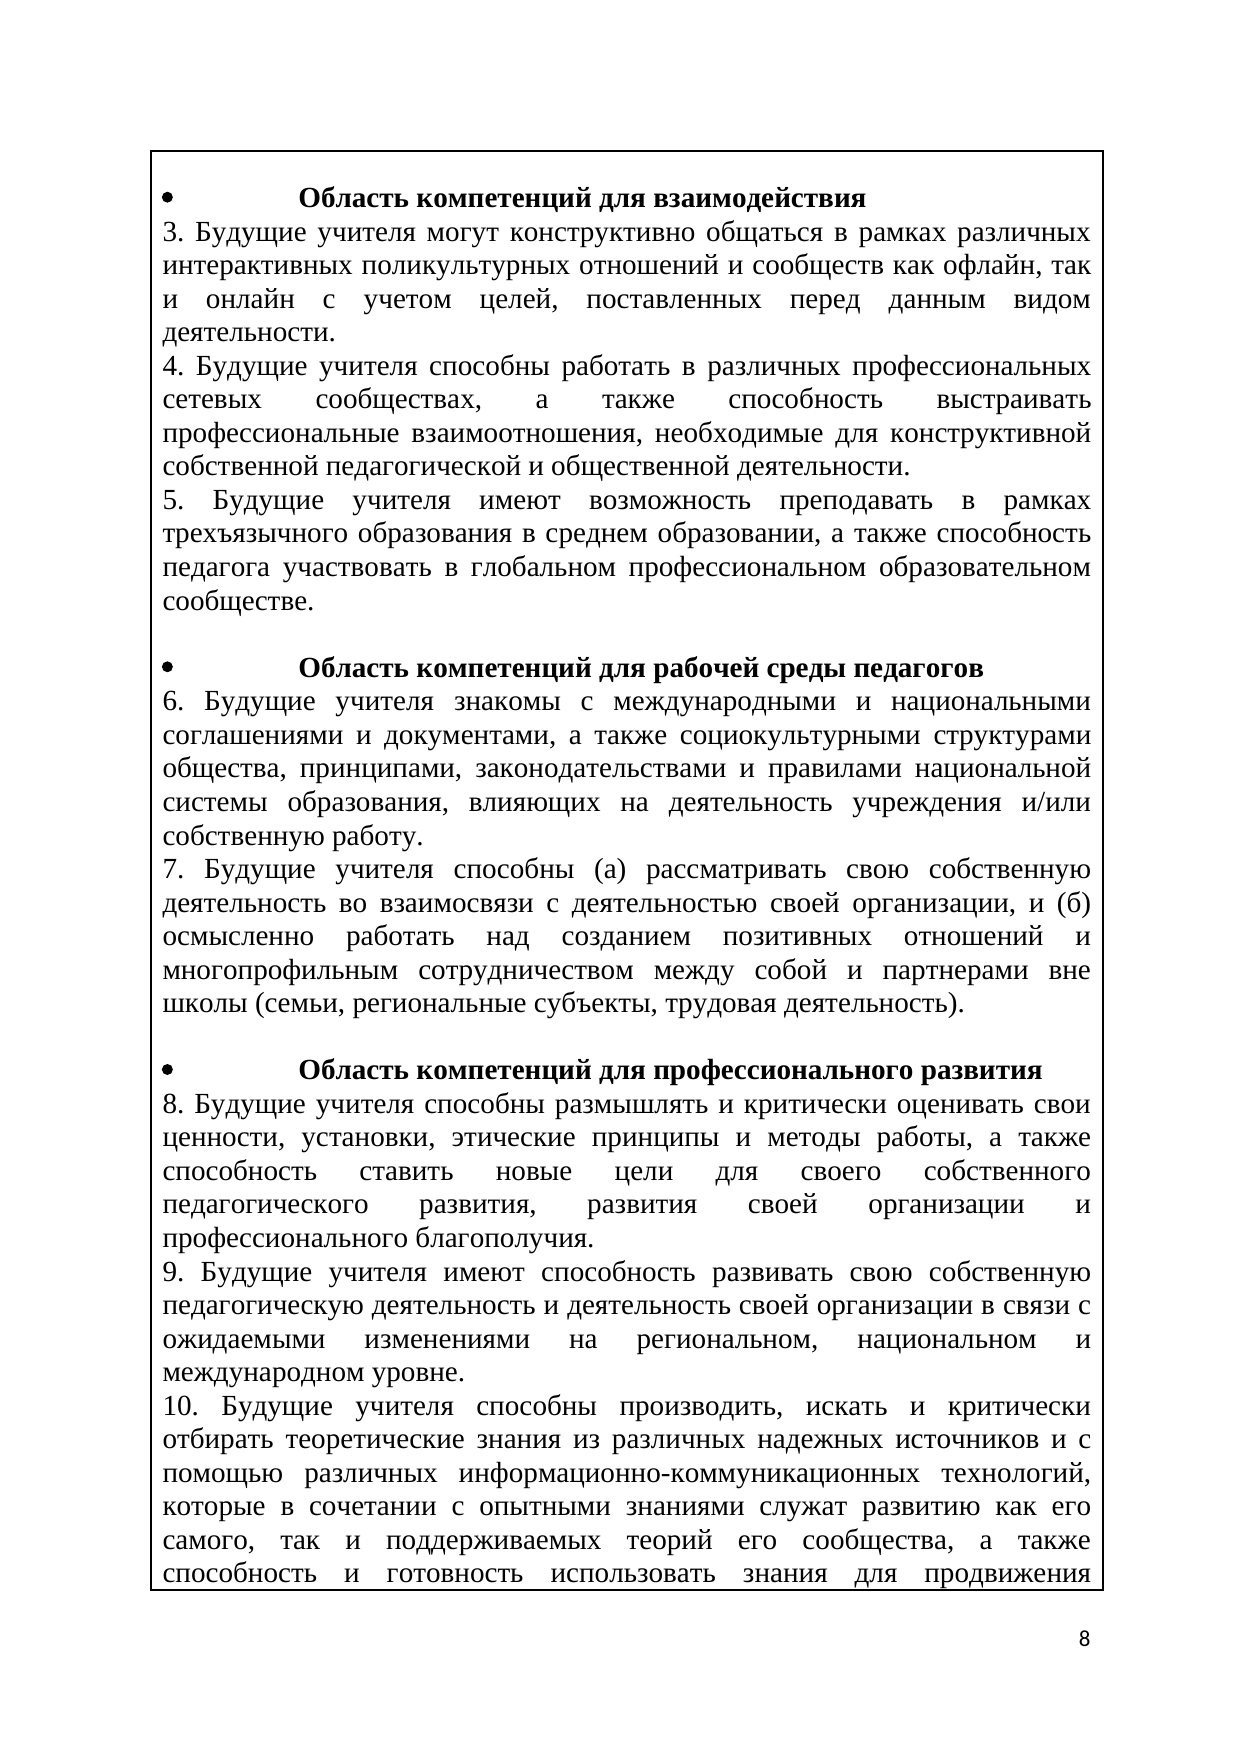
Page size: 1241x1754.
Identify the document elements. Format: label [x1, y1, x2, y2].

table_cell [152, 152, 1102, 1589]
